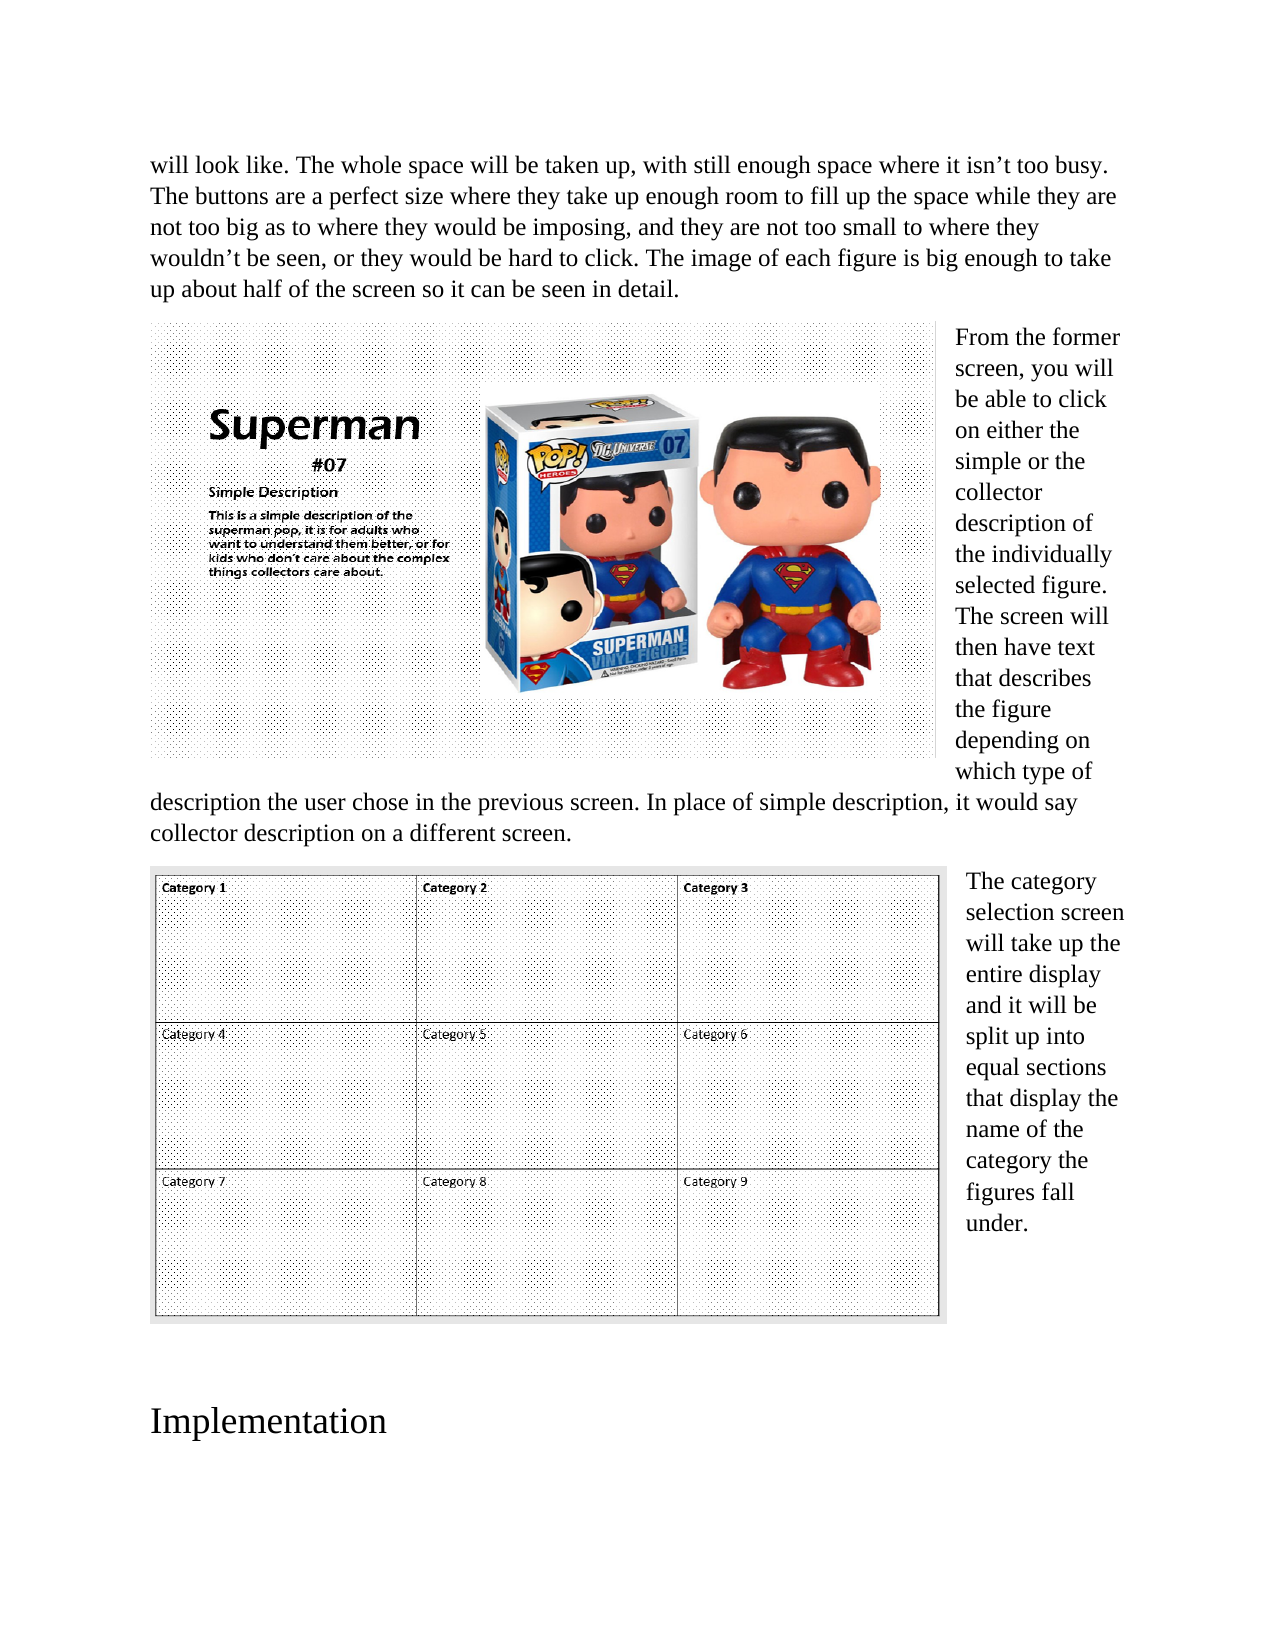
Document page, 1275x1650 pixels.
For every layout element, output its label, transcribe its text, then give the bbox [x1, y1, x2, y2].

picture [150, 321, 936, 758]
text Implementation [150, 1398, 1125, 1442]
text The category selection screen will take up the entire display and it will be split up into equal sections that display the name of the category the figures fall under. [947, 866, 1125, 1236]
picture [150, 866, 947, 1324]
